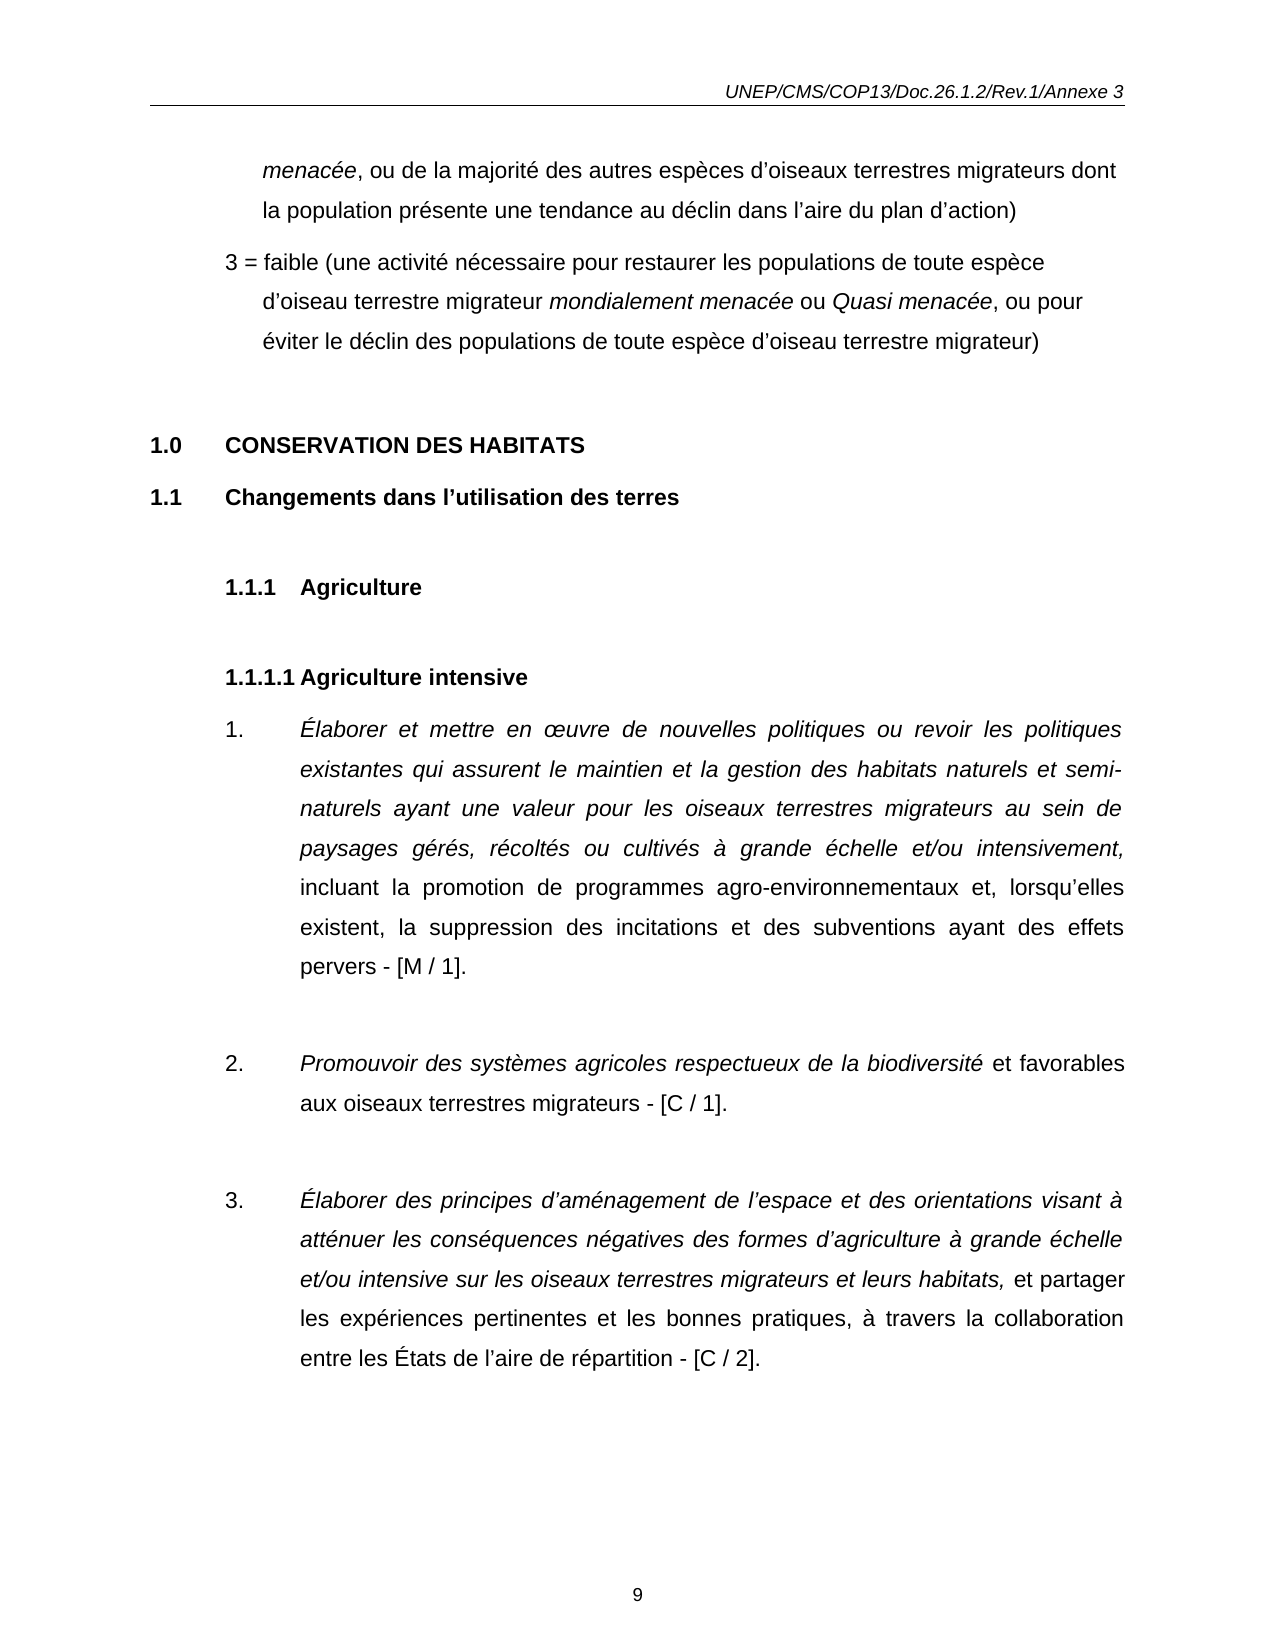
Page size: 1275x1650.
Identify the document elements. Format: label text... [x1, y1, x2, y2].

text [225, 157, 1125, 223]
text 1.1.1.1 Agriculture intensive [150, 664, 1125, 690]
list Élaborer des principes d’aménagement de l’espace et des orientations visant à atténuer les conséquences négatives des formes d’agriculture à grande échelle et/ou intensive sur les oiseaux terrestres migrateurs et leurs habitats, et partager les expériences pertinentes et les bonnes pratiques, à travers la collaboration entre les États de l’aire de répartition - [C / 2]. [225, 1187, 1125, 1371]
text 3 = faible (une activité nécessaire pour restaurer les populations de toute espèce d’oiseau terrestre migrateur mondialement menacée ou Quasi menacée, ou pour éviter le déclin des populations de toute espèce d’oiseau terrestre migrateur) [225, 249, 1125, 354]
list Élaborer et mettre en œuvre de nouvelles politiques ou revoir les politiques existantes qui assurent le maintien et la gestion des habitats naturels et semi-naturels ayant une valeur pour les oiseaux terrestres migrateurs au sein de paysages gérés, récoltés ou cultivés à grande échelle et/ou intensivement, incluant la promotion de programmes agro-environnementaux et, lorsqu’elles existent, la suppression des incitations et des subventions ayant des effets pervers - [M / 1]. [225, 716, 1125, 979]
list CONSERVATION DES HABITATS [150, 432, 1125, 458]
text 1.1 Changements dans l’utilisation des terres [150, 484, 1125, 510]
text 1.1.1 Agriculture [150, 574, 1125, 600]
list Promouvoir des systèmes agricoles respectueux de la biodiversité et favorables aux oiseaux terrestres migrateurs - [C / 1]. [225, 1050, 1125, 1116]
